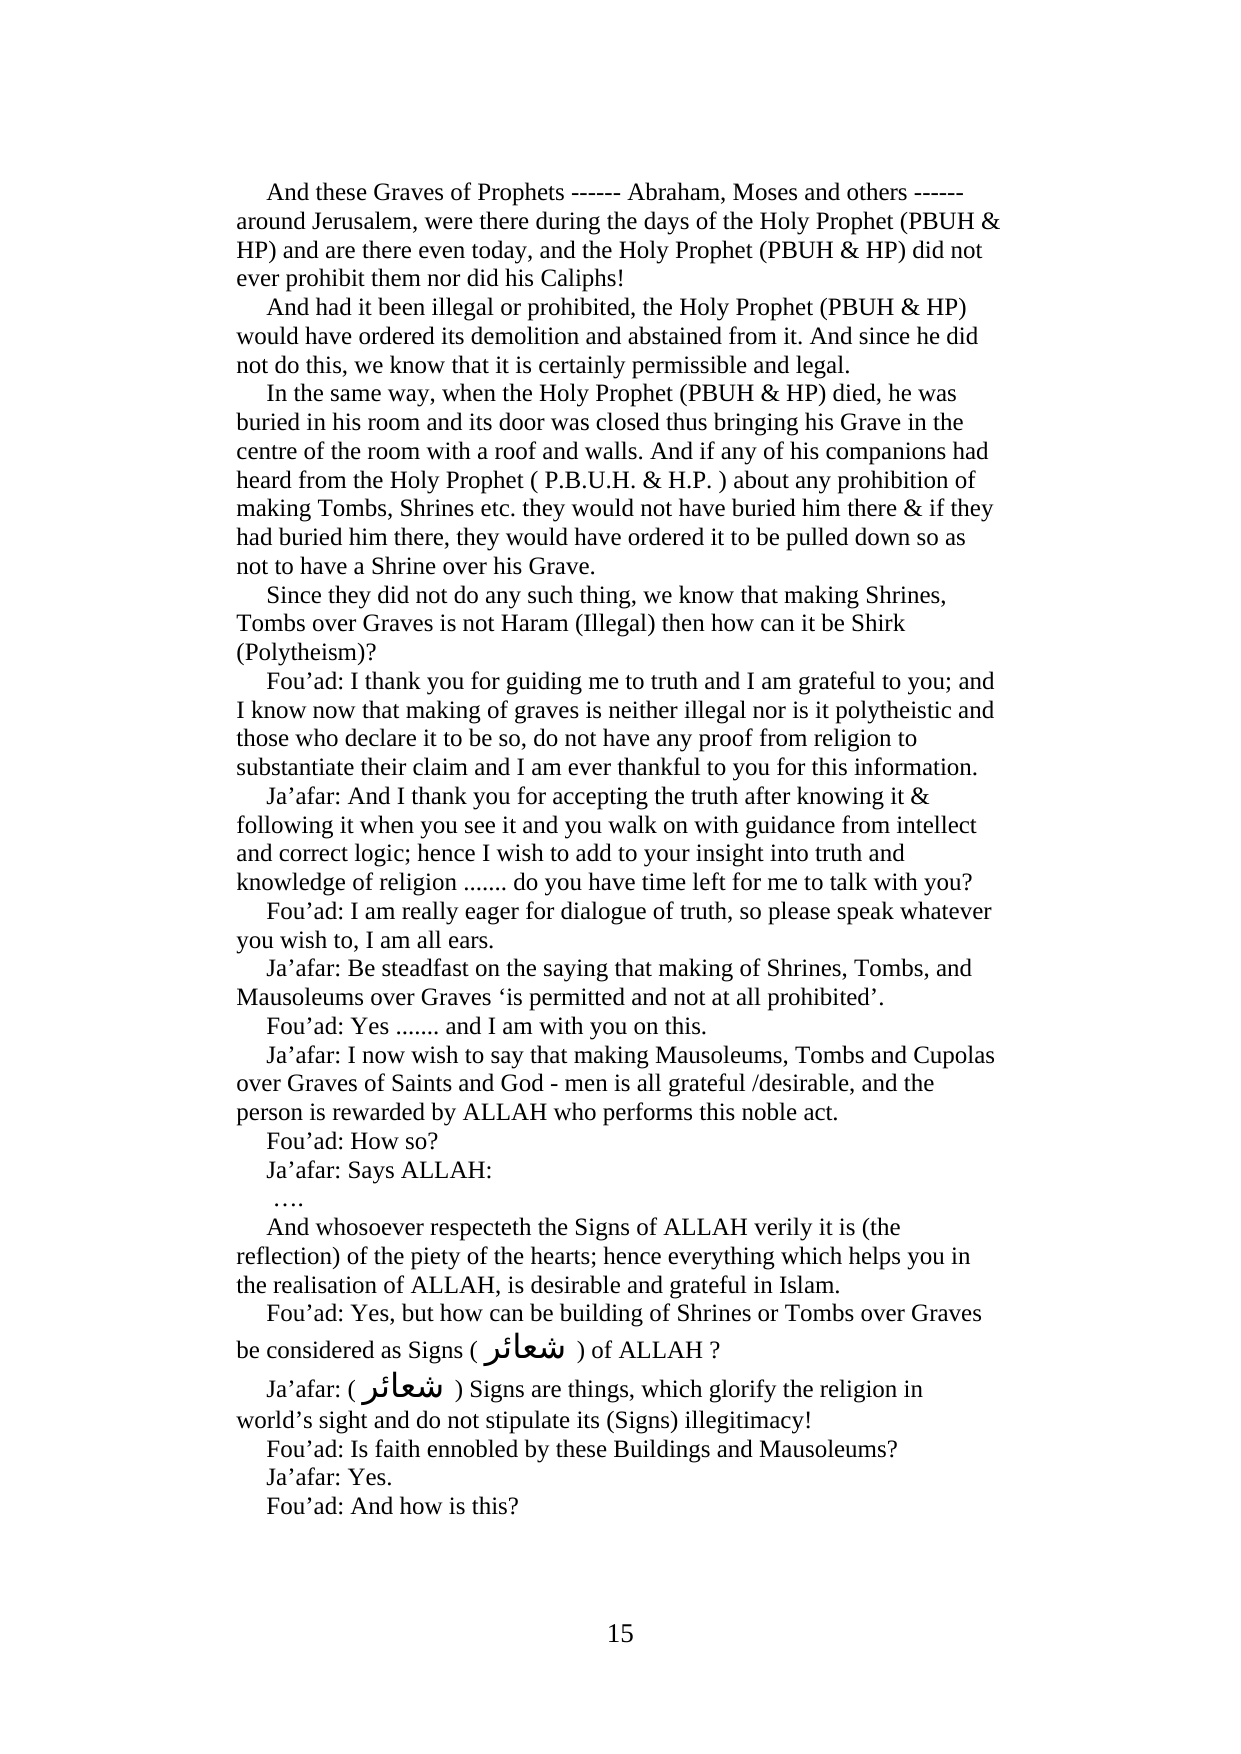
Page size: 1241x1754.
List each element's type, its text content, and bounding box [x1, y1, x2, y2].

text …. [236, 1183, 1004, 1212]
text And whosoever respecteth the Signs of ALLAH verily it is (the reflection) of the piety of the hearts; hence everything which helps you in the realisation of ALLAH, is desirable and grateful in Islam. [236, 1212, 1004, 1298]
text Fou’ad: I thank you for guiding me to truth and I am grateful to you; and I know now that making of graves is neither illegal nor is it polytheistic and those who declare it to be so, do not have any proof from religion to substantiate their claim and I am ever thankful to you for this information. [236, 666, 1004, 781]
text Fou’ad: I am really eager for dialogue of truth, so please speak whatever you wish to, I am all ears. [236, 896, 1004, 953]
text Fou’ad: Yes ....... and I am with you on this. [236, 1011, 1004, 1040]
text Fou’ad: How so? [236, 1126, 1004, 1155]
text Ja’afar: Says ALLAH: [236, 1155, 1004, 1183]
text Since they did not do any such thing, we know that making Shrines, Tombs over Graves is not Haram (Illegal) then how can it be Shirk (Polytheism)? [236, 580, 1004, 666]
text Fou’ad: And how is this? [236, 1491, 1004, 1520]
text Ja’afar: I now wish to say that making Mausoleums, Tombs and Cupolas over Graves of Saints and God - men is all grateful /desirable, and the person is rewarded by ALLAH who performs this noble act. [236, 1040, 1004, 1126]
text Fou’ad: Is faith ennobled by these Buildings and Mausoleums? [236, 1434, 1004, 1462]
text Ja’afar: Be steadfast on the saying that making of Shrines, Tombs, and Mausoleums over Graves ‘is permitted and not at all prohibited’. [236, 953, 1004, 1011]
text Ja’afar: Yes. [236, 1462, 1004, 1491]
text Fou’ad: Yes, but how can be building of Shrines or Tombs over Graves be considered as Signs ( شعائر ) of ALLAH ? [236, 1298, 1004, 1366]
text In the same way, when the Holy Prophet (PBUH & HP) died, he was buried in his room and its door was closed thus bringing his Grave in the centre of the room with a roof and walls. And if any of his companions had heard from the Holy Prophet ( P.B.U.H. & H.P. ) about any prohibition of making Tombs, Shrines etc. they would not have buried him there & if they had buried him there, they would have ordered it to be pulled down so as not to have a Shrine over his Grave. [236, 378, 1004, 580]
text And had it been illegal or prohibited, the Holy Prophet (PBUH & HP) would have ordered its demolition and abstained from it. And since he did not do this, we know that it is certainly permissible and legal. [236, 292, 1004, 378]
text Ja’afar: ( شعائر ) Signs are things, which glorify the religion in world’s sight and do not stipulate its (Signs) illegitimacy! [236, 1366, 1004, 1434]
text Ja’afar: And I thank you for accepting the truth after knowing it & following it when you see it and you walk on with guidance from intellect and correct logic; hence I wish to add to your insight into truth and knowledge of religion ....... do you have time left for me to talk with you? [236, 781, 1004, 896]
text And these Graves of Prophets ------ Abraham, Moses and others ------ around Jerusalem, were there during the days of the Holy Prophet (PBUH & HP) and are there even today, and the Holy Prophet (PBUH & HP) did not ever prohibit them nor did his Caliphs! [236, 177, 1004, 292]
